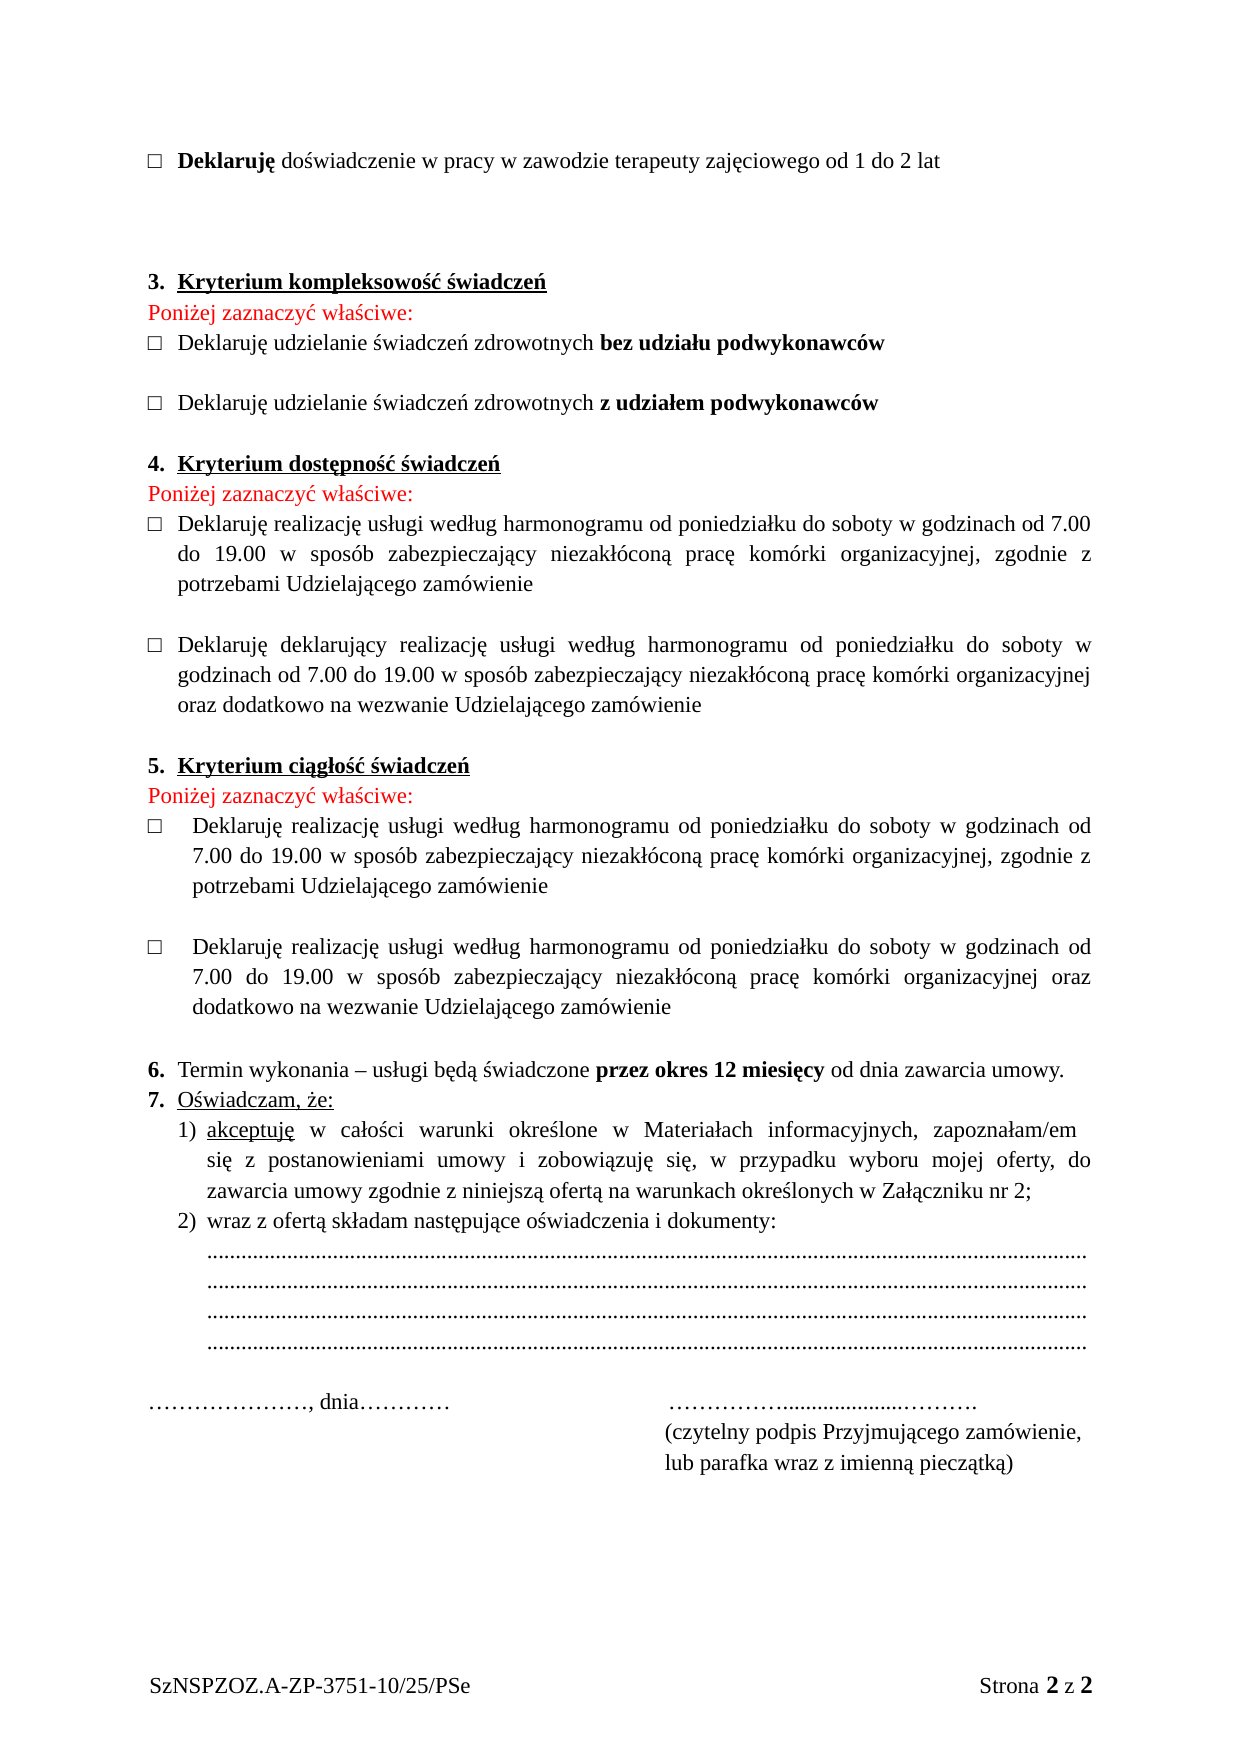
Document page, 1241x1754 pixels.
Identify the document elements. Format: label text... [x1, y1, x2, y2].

text Poniżej zaznaczyć właściwe: [148, 480, 1093, 506]
list Kryterium ciągłość świadczeń [148, 752, 1093, 778]
list Deklaruję udzielanie świadczeń zdrowotnych z udziałem podwykonawców [148, 389, 1093, 416]
list Kryterium dostępność świadczeń [148, 450, 1093, 476]
list Termin wykonania – usługi będą świadczone przez okres 12 miesięcy od dnia zawarcia umowy. [148, 1056, 1093, 1082]
list akceptuję w całości warunki określone w Materiałach informacyjnych, zapoznałam/em się z postanowieniami umowy i zobowiązuję się, w przypadku wyboru mojej oferty, do zawarcia umowy zgodnie z niniejszą ofertą na warunkach określonych w Załączniku nr 2; [177, 1116, 1093, 1203]
text .......................................................................................................................................................... [207, 1328, 1093, 1354]
list Deklaruję realizację usługi według harmonogramu od poniedziałku do soboty w godzinach od 7.00 do 19.00 w sposób zabezpieczający niezakłóconą pracę komórki organizacyjnej, zgodnie z potrzebami Udzielającego zamówienie [148, 510, 1093, 597]
list wraz z ofertą składam następujące oświadczenia i dokumenty: [177, 1207, 1093, 1233]
text (czytelny podpis Przyjmującego zamówienie, [591, 1418, 1093, 1445]
text Poniżej zaznaczyć właściwe: [148, 299, 1093, 325]
list Deklaruję udzielanie świadczeń zdrowotnych bez udziału podwykonawców [148, 329, 1093, 355]
text .......................................................................................................................................................... [207, 1267, 1093, 1294]
list Deklaruję doświadczenie w pracy w zawodzie terapeuty zajęciowego od 1 do 2 lat [148, 148, 1093, 174]
text lub parafka wraz z imienną pieczątką) [664, 1448, 1093, 1475]
list Oświadczam, że: [148, 1086, 1093, 1112]
list Deklaruję deklarujący realizację usługi według harmonogramu od poniedziałku do soboty w godzinach od 7.00 do 19.00 w sposób zabezpieczający niezakłóconą pracę komórki organizacyjnej oraz dodatkowo na wezwanie Udzielającego zamówienie [148, 631, 1093, 718]
text …………………, dnia………… …………….....................………. [148, 1388, 1093, 1414]
text .......................................................................................................................................................... [207, 1237, 1093, 1263]
list Deklaruję realizację usługi według harmonogramu od poniedziałku do soboty w godzinach od 7.00 do 19.00 w sposób zabezpieczający niezakłóconą pracę komórki organizacyjnej, zgodnie z potrzebami Udzielającego zamówienie [148, 812, 1093, 899]
text Poniżej zaznaczyć właściwe: [148, 782, 1093, 808]
text .......................................................................................................................................................... [207, 1297, 1093, 1324]
list Kryterium kompleksowość świadczeń [148, 268, 1093, 295]
list Deklaruję realizację usługi według harmonogramu od poniedziałku do soboty w godzinach od 7.00 do 19.00 w sposób zabezpieczający niezakłóconą pracę komórki organizacyjnej oraz dodatkowo na wezwanie Udzielającego zamówienie [148, 933, 1093, 1020]
